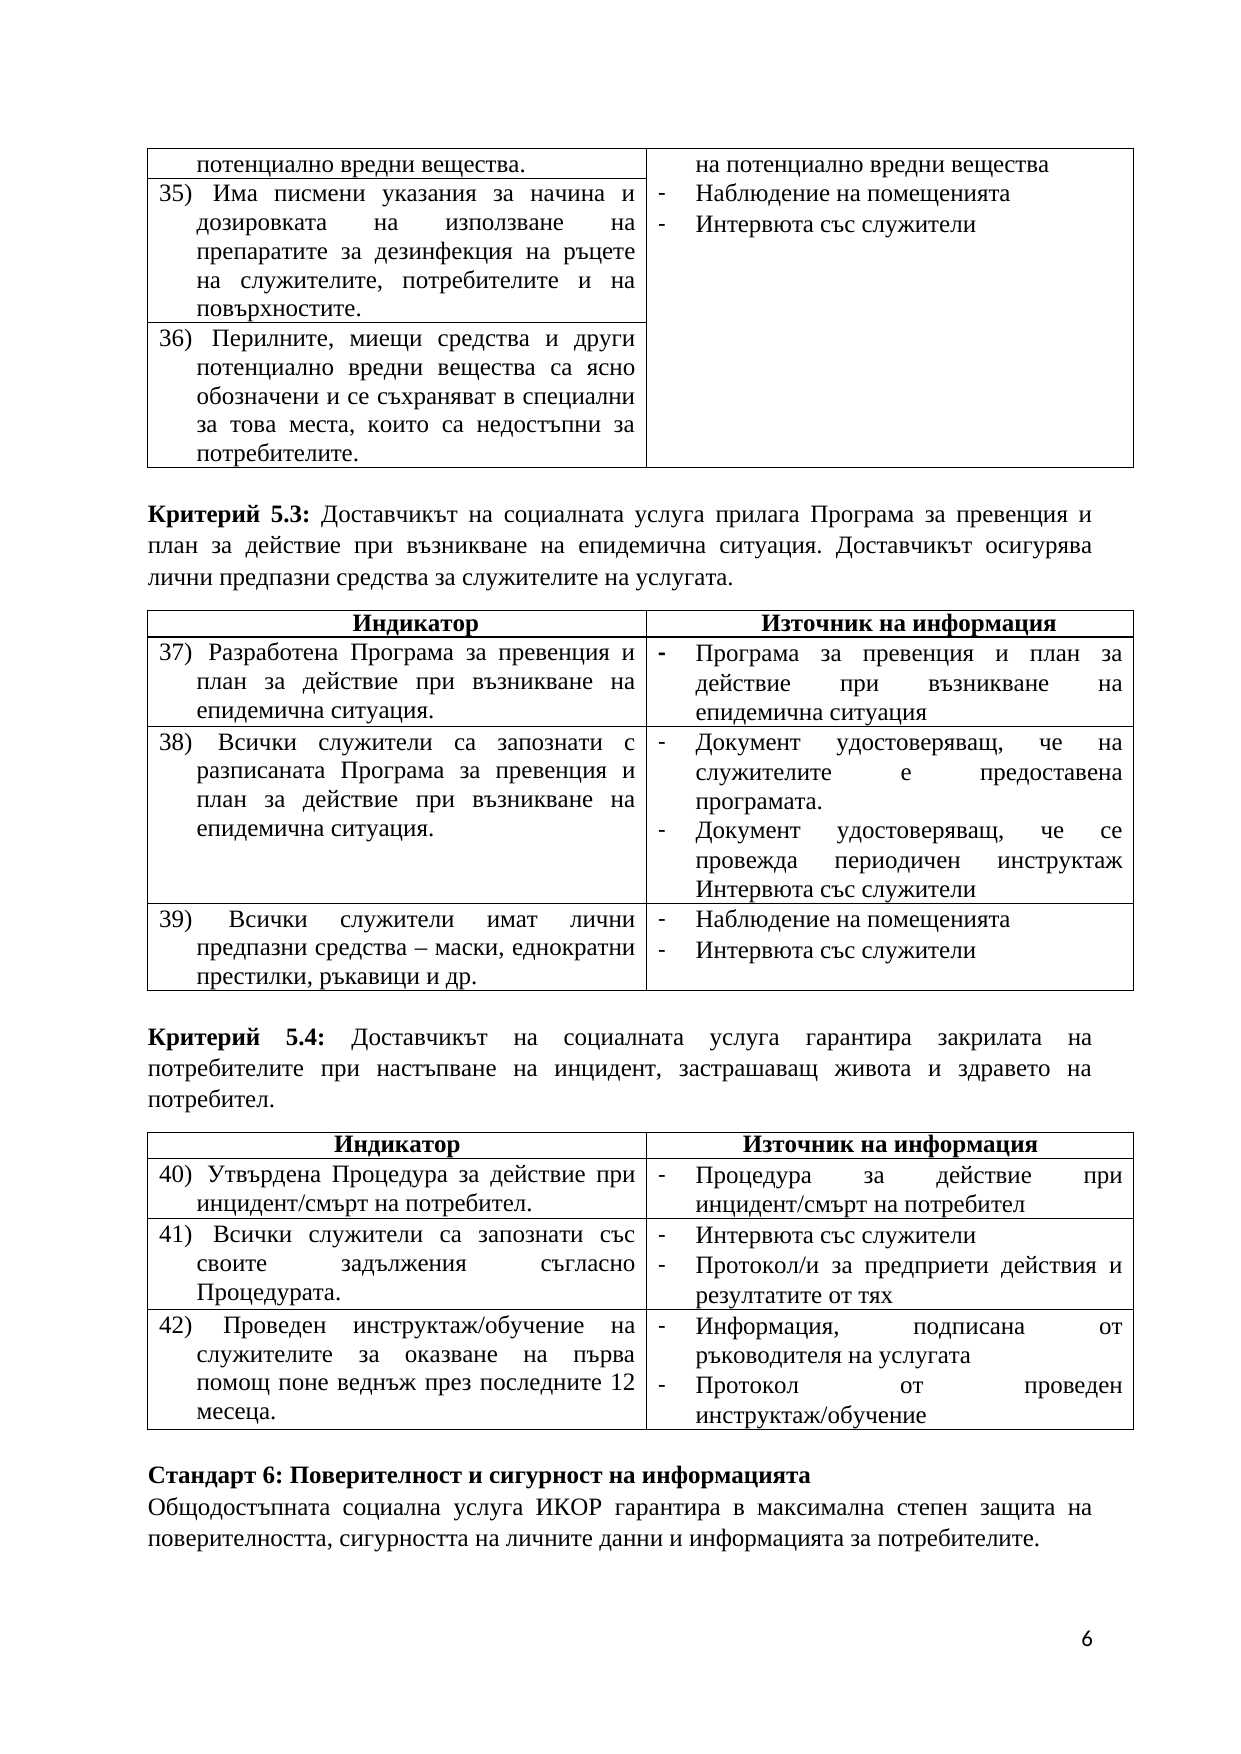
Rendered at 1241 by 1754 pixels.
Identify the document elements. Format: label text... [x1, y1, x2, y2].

table_header Индикатор [148, 611, 646, 636]
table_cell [647, 149, 1133, 467]
table_cell Процедура за действие при инцидент/смърт на потребител [647, 1159, 1133, 1218]
table_cell Интервюта със служители Протокол/и за предприети действия и резултатите от тях [647, 1219, 1133, 1309]
text Стандарт 6: Поверителност и сигурност на информацията [148, 1461, 1093, 1489]
table_cell Информация, подписана от ръководителя на услугата Протокол от проведен инструктаж/обучение [647, 1310, 1133, 1428]
table_cell Документ удостоверяващ, че на служителите е предоставена програмата. Документ удостоверяващ, че се провежда периодичен инструктаж Интервюта със служители [647, 727, 1133, 903]
table_cell Всички служители имат лични предпазни средства – маски, еднократни престилки, ръкавици и др. [148, 904, 646, 990]
table_cell Всички служители са запознати със своите задължения съгласно Процедурата. [148, 1219, 646, 1309]
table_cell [148, 149, 646, 177]
text Критерий 5.4: Доставчикът на социалната услуга гарантира закрилата на потребителите при настъпване на инцидент, застрашаващ живота и здравето на потребител. [148, 1022, 1093, 1113]
text Критерий 5.3: Доставчикът на социалната услуга прилага Програма за превенция и план за действие при възникване на епидемична ситуация. Доставчикът осигурява лични предпазни средства за служителите на услугата. [148, 499, 1093, 591]
table_cell Разработена Програма за превенция и план за действие при възникване на епидемична ситуация. [148, 638, 646, 726]
table_cell Перилните, миещи средства и други потенциално вредни вещества са ясно обозначени и се съхраняват в специални за това места, които са недостъпни за потребителите. [148, 323, 646, 467]
table_cell Проведен инструктаж/обучение на служителите за оказване на първа помощ поне веднъж през последните 12 месеца. [148, 1310, 646, 1428]
table_cell Всички служители са запознати с разписаната Програма за превенция и план за действие при възникване на епидемична ситуация. [148, 727, 646, 903]
table_header Източник на информация [647, 611, 1133, 636]
table_header Индикатор [148, 1133, 646, 1158]
text Общодостъпната социална услуга ИКОР гарантира в максимална степен защита на поверителността, сигурността на личните данни и информацията за потребителите. [148, 1492, 1093, 1551]
table_cell Програма за превенция и план за действие при възникване на епидемична ситуация [647, 638, 1133, 726]
table_header Източник на информация [647, 1133, 1133, 1158]
table_cell Има писмени указания за начина и дозировката на използване на препаратите за дезинфекция на ръцете на служителите, потребителите и на повърхностите. [148, 179, 646, 322]
table_cell Утвърдена Процедура за действие при инцидент/смърт на потребител. [148, 1159, 646, 1218]
table_cell Наблюдение на помещенията Интервюта със служители [647, 904, 1133, 990]
